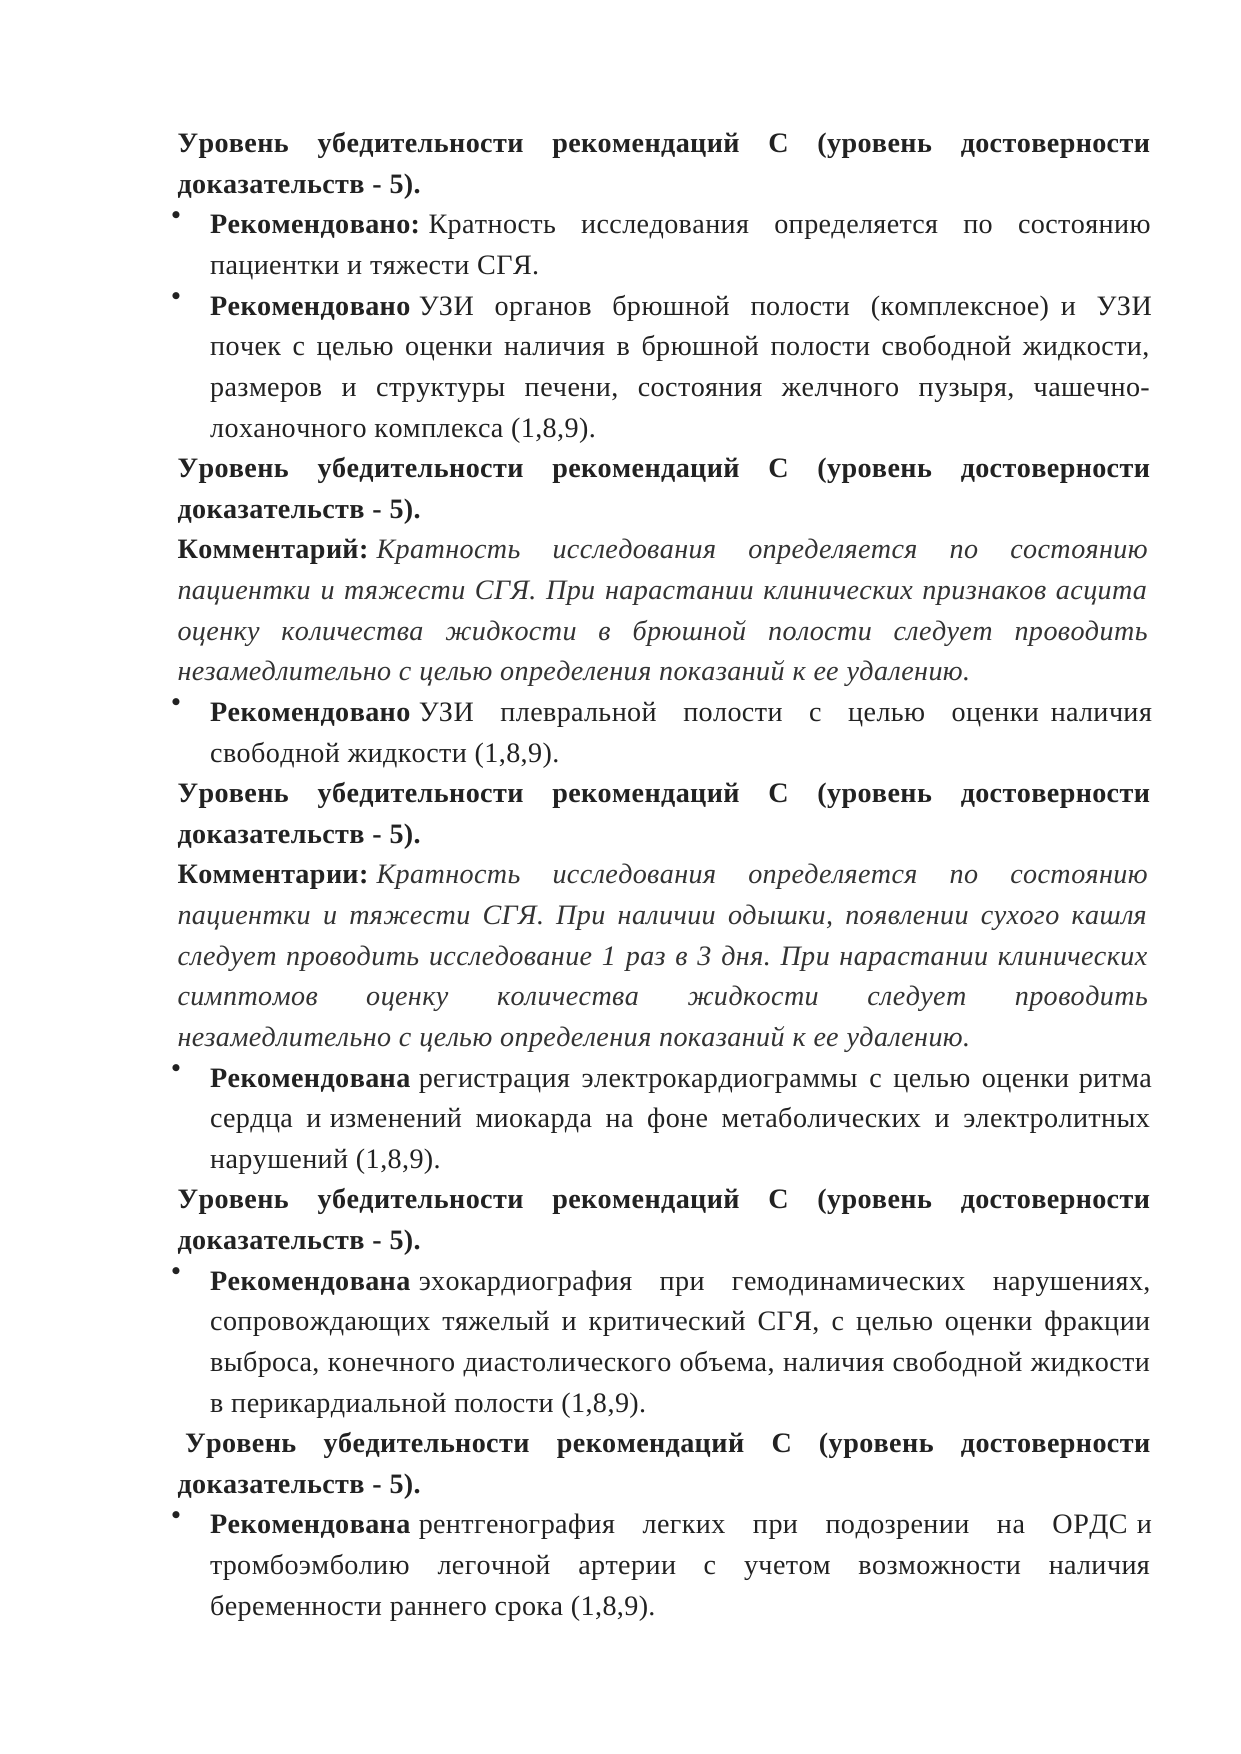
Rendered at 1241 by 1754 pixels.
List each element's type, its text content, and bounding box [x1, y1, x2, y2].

text Уровень убедительности рекомендаций С (уровень достоверности доказательств - 5). [177, 1174, 1152, 1256]
list Рекомендована рентгенография легких при подозрении на ОРДС и тромбоэмболию легочной артерии с учетом возможности наличия беременности раннего срока (1,8,9). [172, 1499, 1152, 1621]
list Рекомендовано: Кратность исследования определяется по состоянию пациентки и тяжести СГЯ. [172, 199, 1152, 281]
list Рекомендовано УЗИ органов брюшной полости (комплексное) и УЗИ почек с целью оценки наличия в брюшной полости свободной жидкости, размеров и структуры печени, состояния желчного пузыря, чашечно-лоханочного комплекса (1,8,9). [172, 281, 1152, 443]
text Уровень убедительности рекомендаций С (уровень достоверности доказательств - 5). [177, 768, 1152, 849]
text Уровень убедительности рекомендаций С (уровень достоверности доказательств - 5). [177, 443, 1152, 524]
list Рекомендовано УЗИ плевральной полости с целью оценки наличия свободной жидкости (1,8,9). [172, 687, 1152, 768]
list Рекомендована регистрация электрокардиограммы с целью оценки ритма сердца и изменений миокарда на фоне метаболических и электролитных нарушений (1,8,9). [172, 1052, 1152, 1174]
text Уровень убедительности рекомендаций С (уровень достоверности доказательств - 5). [177, 1418, 1152, 1499]
text Комментарии: Кратность исследования определяется по состоянию пациентки и тяжести СГЯ. При наличии одышки, появлении сухого кашля следует проводить исследование 1 раз в 3 дня. При нарастании клинических симптомов оценку количества жидкости следует проводить незамедлительно с целью определения показаний к ее удалению. [177, 849, 1152, 1052]
text Уровень убедительности рекомендаций С (уровень достоверности доказательств - 5). [177, 118, 1152, 199]
list Рекомендована эхокардиография при гемодинамических нарушениях, сопровождающих тяжелый и критический СГЯ, с целью оценки фракции выброса, конечного диастолического объема, наличия свободной жидкости в перикардиальной полости (1,8,9). [172, 1256, 1152, 1418]
text Комментарий: Кратность исследования определяется по состоянию пациентки и тяжести СГЯ. При нарастании клинических признаков асцита оценку количества жидкости в брюшной полости следует проводить незамедлительно с целью определения показаний к ее удалению. [177, 524, 1152, 687]
